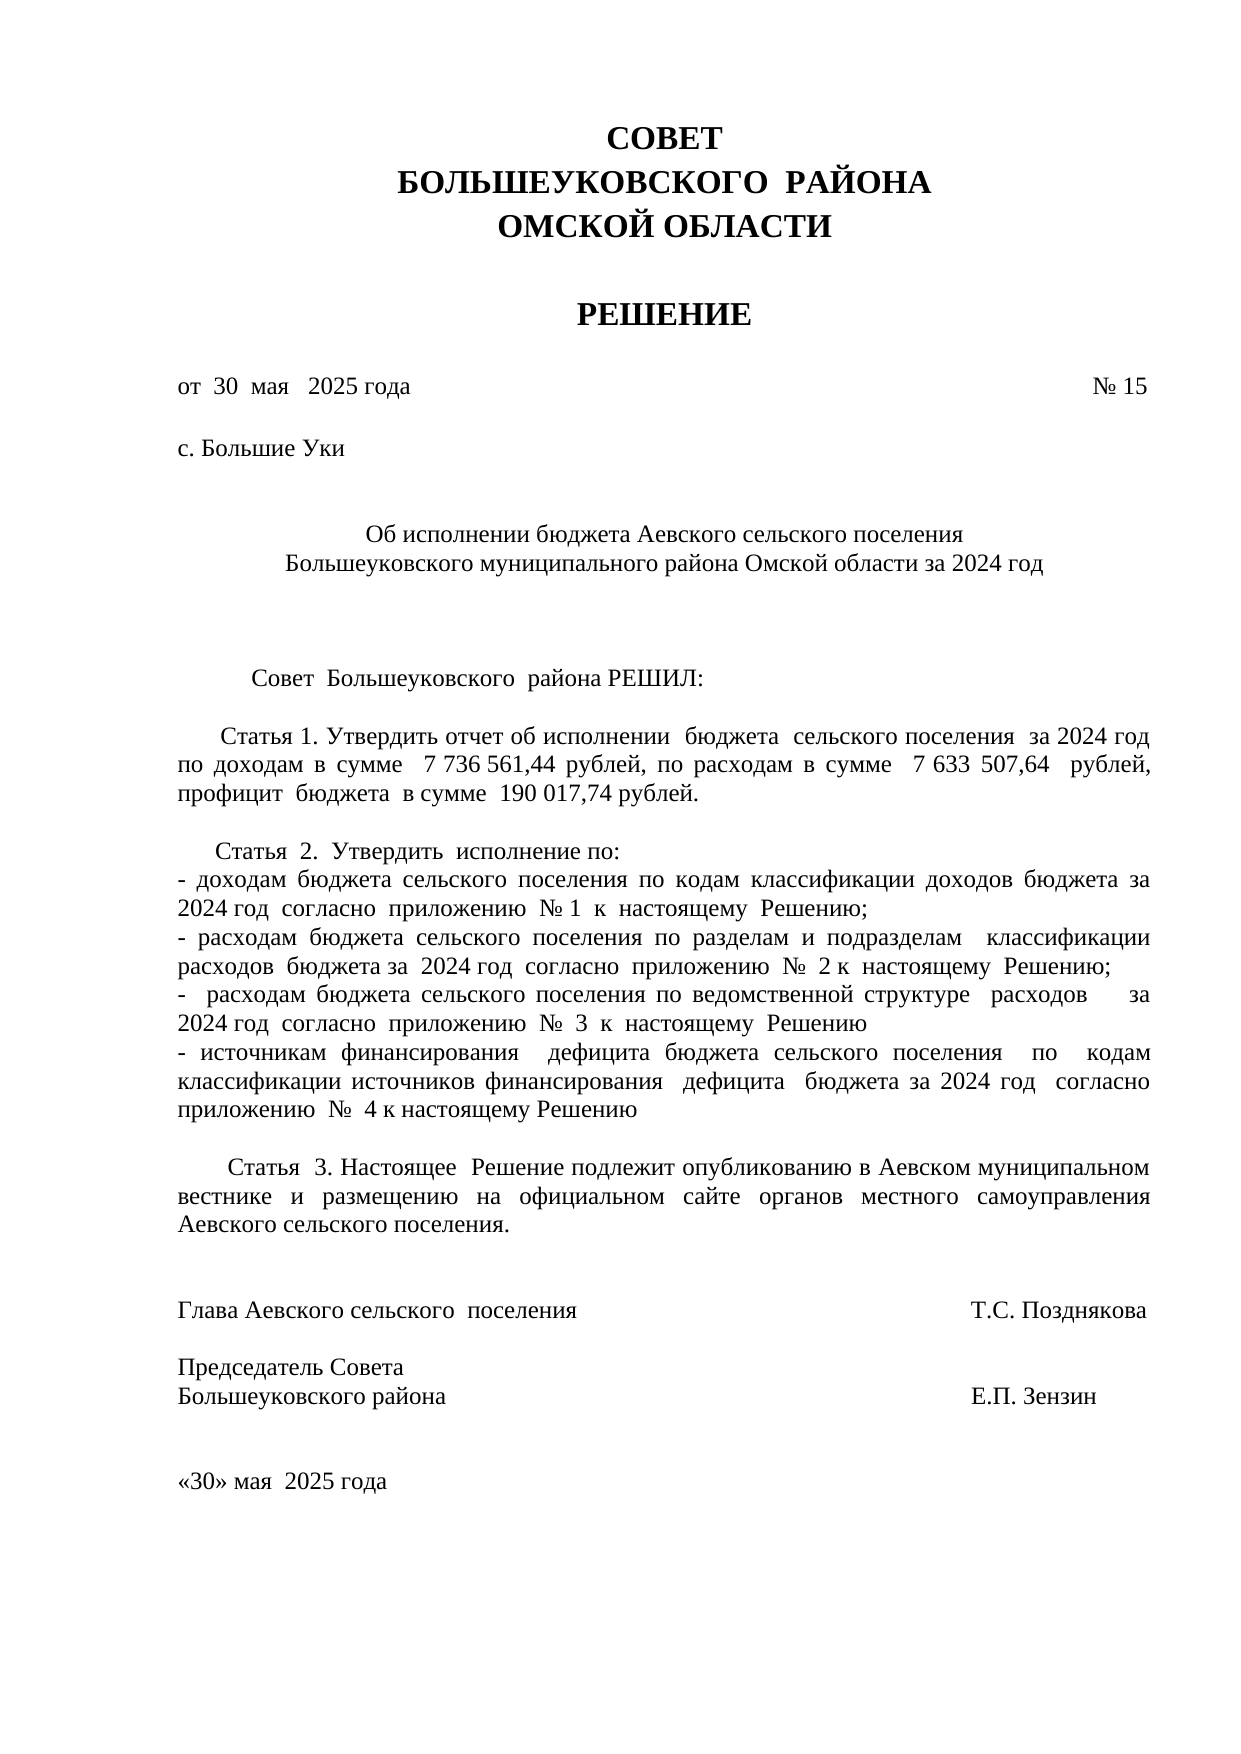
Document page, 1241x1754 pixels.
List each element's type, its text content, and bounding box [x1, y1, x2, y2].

text Статья 1. Утвердить отчет об исполнении бюджета сельского поселения за 2024 год по доходам в сумме 7 736 561,44 рублей, по расходам в сумме 7 633 507,64 рублей, профицит бюджета в сумме 190 017,74 рублей. [177, 721, 1152, 807]
text Статья 2. Утвердить исполнение по: [177, 836, 1152, 864]
text с. Большие Уки [177, 433, 1152, 462]
text РЕШЕНИЕ [177, 294, 1152, 333]
text Статья 3. Настоящее Решение подлежит опубликованию в Аевском муниципальном вестнике и размещению на официальном сайте органов местного самоуправления Аевского сельского поселения. [177, 1152, 1152, 1238]
text Большеуковского района Е.П. Зензин [177, 1381, 1152, 1410]
text Совет Большеуковского района РЕШИЛ: [177, 663, 1152, 692]
text Большеуковского муниципального района Омской области за 2024 год [177, 548, 1152, 577]
text СОВЕТ [177, 118, 1152, 156]
text - источникам финансирования дефицита бюджета сельского поселения по кодам классификации источников финансирования дефицита бюджета за 2024 год согласно приложению № 4 к настоящему Решению [177, 1037, 1152, 1123]
text - расходам бюджета сельского поселения по ведомственной структуре расходов за 2024 год согласно приложению № 3 к настоящему Решению [177, 979, 1152, 1037]
text Глава Аевского сельского поселения Т.С. Позднякова [177, 1295, 1152, 1324]
text - расходам бюджета сельского поселения по разделам и подразделам классификации расходов бюджета за 2024 год согласно приложению № 2 к настоящему Решению; [177, 922, 1152, 979]
text - доходам бюджета сельского поселения по кодам классификации доходов бюджета за 2024 год согласно приложению № 1 к настоящему Решению; [177, 864, 1152, 922]
text Об исполнении бюджета Аевского сельского поселения [177, 519, 1152, 548]
text «30» мая 2025 года [177, 1466, 1152, 1495]
text Председатель Совета [177, 1352, 1152, 1381]
text ОМСКОЙ ОБЛАСТИ [177, 206, 1152, 244]
text от 30 мая 2025 года № 15 [177, 371, 1152, 400]
text БОЛЬШЕУКОВСКОГО РАЙОНА [177, 162, 1152, 201]
